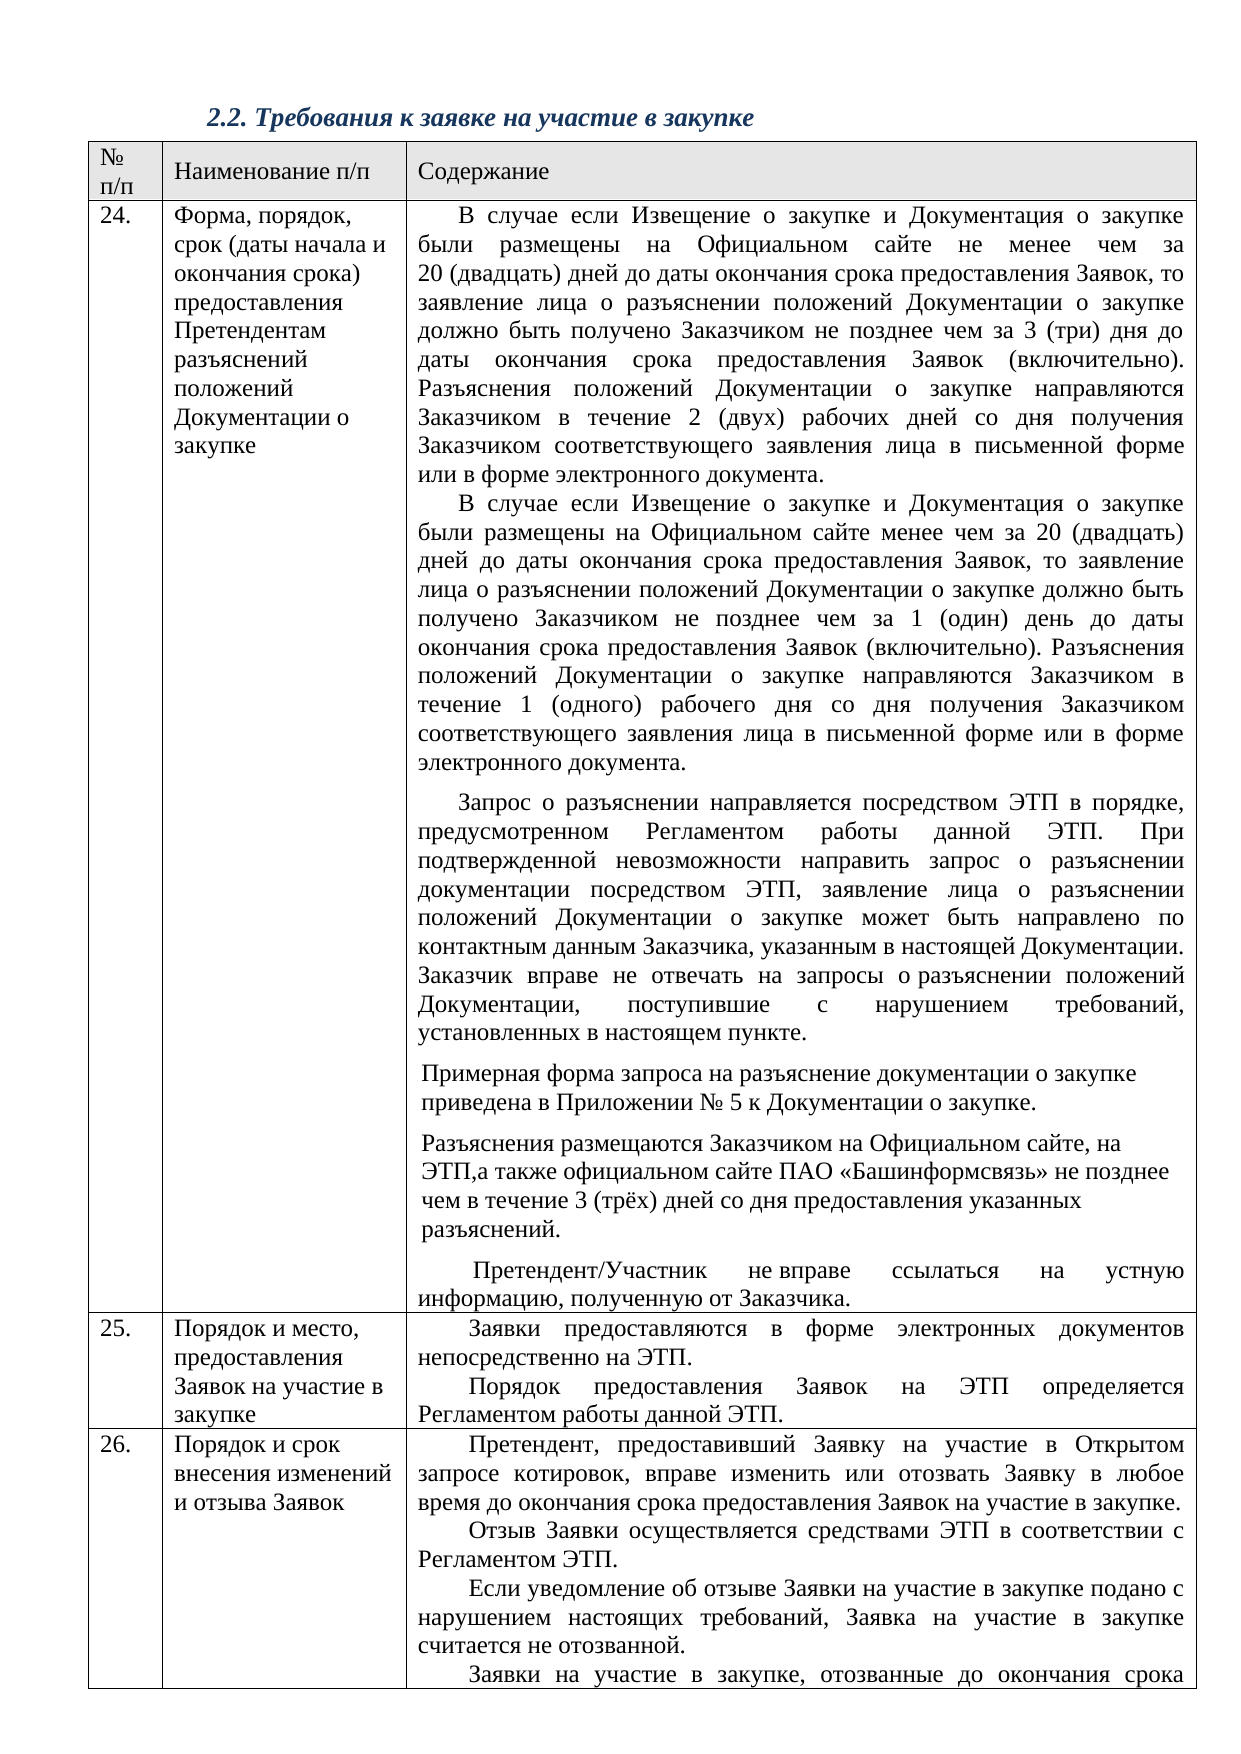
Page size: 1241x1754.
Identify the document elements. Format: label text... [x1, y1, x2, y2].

table_cell [89, 1313, 162, 1428]
table_cell Заявки предоставляются в форме электронных документов непосредственно на ЭТП. Порядок предоставления Заявок на ЭТП определяется Регламентом работы данной ЭТП. [407, 1313, 1196, 1428]
table_header № п/п [89, 142, 162, 199]
table_cell [89, 201, 162, 1312]
table_cell В случае если Извещение о закупке и Документация о закупке были размещены на Официальном сайте не менее чем за 20 (двадцать) дней до даты окончания срока предоставления Заявок, то заявление лица о разъяснении положений Документации о закупке должно быть получено Заказчиком не позднее чем за 3 (три) дня до даты окончания срока предоставления Заявок (включительно). Разъяснения положений Документации о закупке направляются Заказчиком в течение 2 (двух) рабочих дней со дня получения Заказчиком соответствующего заявления лица в письменной форме или в форме электронного документа. В случае если Извещение о закупке и Документация о закупке были размещены на Официальном сайте менее чем за 20 (двадцать) дней до даты окончания срока предоставления Заявок, то заявление лица о разъяснении положений Документации о закупке должно быть получено Заказчиком не позднее чем за 1 (один) день до даты окончания срока предоставления Заявок (включительно). Разъяснения положений Документации о закупке направляются Заказчиком в течение 1 (одного) рабочего дня со дня получения Заказчиком соответствующего заявления лица в письменной форме или в форме электронного документа. Запрос о разъяснении направляется посредством ЭТП в порядке, предусмотренном Регламентом работы данной ЭТП. При подтвержденной невозможности направить запрос о разъяснении документации посредством ЭТП, заявление лица о разъяснении положений Документации о закупке может быть направлено по контактным данным Заказчика, указанным в настоящей Документации. Заказчик вправе не отвечать на запросы о разъяснении положений Документации, поступившие с нарушением требований, установленных в настоящем пункте. Примерная форма запроса на разъяснение документации о закупке приведена в Приложении № 5 к Документации о закупке. Разъяснения размещаются Заказчиком на Официальном сайте, на ЭТП,а также официальном сайте ПАО «Башинформсвязь» не позднее чем в течение 3 (трёх) дней со дня предоставления указанных разъяснений. Претендент/Участник не вправе ссылаться на устную информацию, полученную от Заказчика. [407, 201, 1196, 1312]
table_cell Порядок и место, предоставления Заявок на участие в закупке [163, 1313, 406, 1428]
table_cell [163, 1429, 406, 1688]
table_header Содержание [407, 142, 1196, 199]
subtitle 2.2. Требования к заявке на участие в закупке [207, 101, 1181, 132]
table_cell [89, 1429, 162, 1688]
table_header Наименование п/п [163, 142, 406, 199]
table_cell Форма, порядок, срок (даты начала и окончания срока) предоставления Претендентам разъяснений положений Документации о закупке [163, 201, 406, 1312]
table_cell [407, 1429, 1196, 1688]
